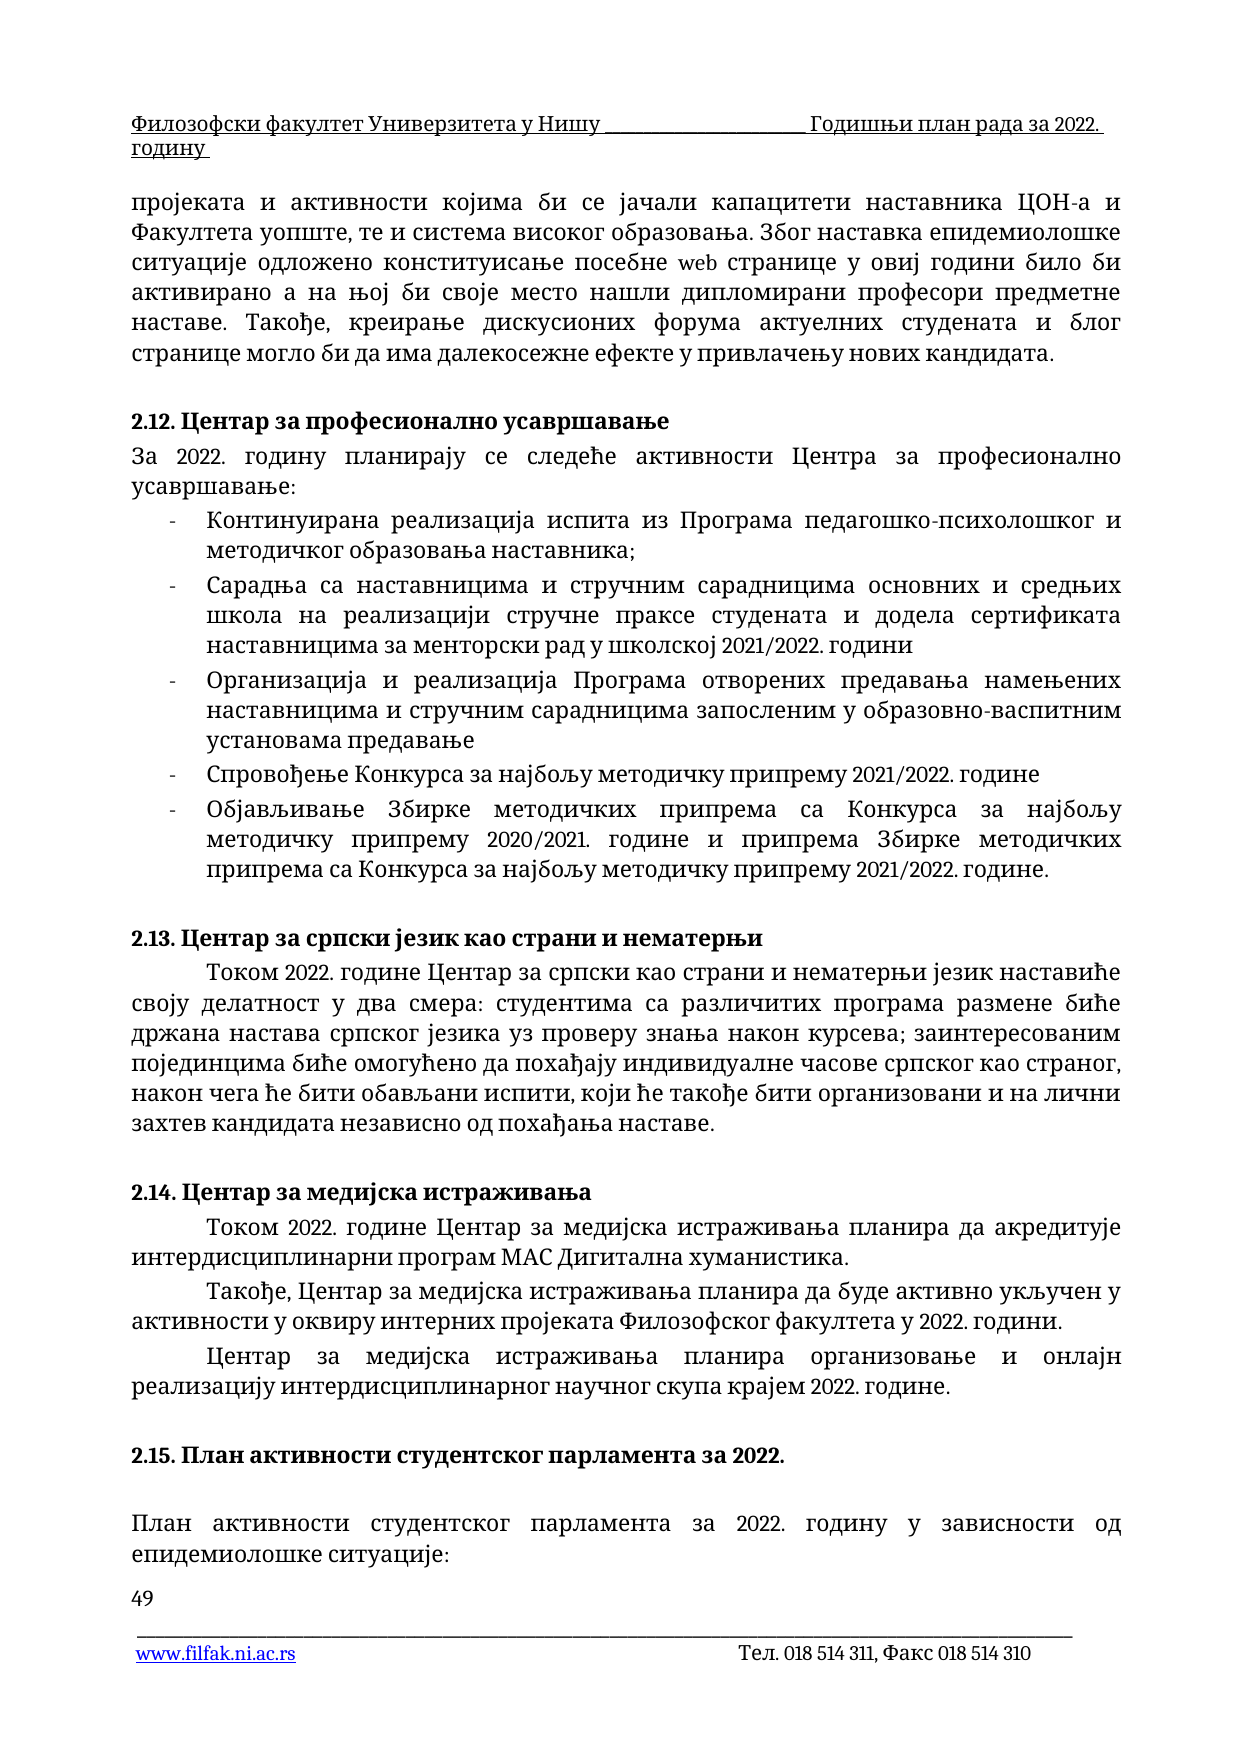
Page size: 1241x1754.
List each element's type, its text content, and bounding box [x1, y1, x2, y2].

text 2.14. Центар за медијска истраживања [131, 1180, 1122, 1206]
list Спровођење Конкурса за најбољу методичку припрему 2021/2022. године [169, 762, 1122, 788]
list Организација и реализација Програма отворених предавања намењених наставницима и стручним сарадницима запосленим у образовно-васпитним установама предавање [169, 667, 1122, 754]
text Током 2022. године Центар за српски као страни и нематерњи језик наставиће своју делатност у два смера: студентима са различитих програма размене биће држана настава српског језика уз проверу знања након курсева; заинтересованим појединцима биће омогућено да похађају индивидуалне часове српског као страног, након чега ће бити обављани испити, који ће такође бити организовани и на лични захтев кандидата независно од похађања наставе. [131, 960, 1122, 1137]
text 2.12. Центар за професионално усавршавање [131, 409, 1122, 435]
text Центар за медијска истраживања планира организовање и онлајн реализацију интердисциплинарног научног скупа крајем 2022. године. [131, 1343, 1122, 1400]
text Током 2022. године Центар за медијска истраживања планира да акредитује интердисциплинарни програм МАС Дигитална хуманистика. [131, 1214, 1122, 1271]
list Континуирана реализација испита из Програма педагошко-психолошког и методичког образовања наставника; [169, 508, 1122, 564]
text 2.15. План активности студентског парламента за 2022. [131, 1442, 1122, 1469]
text Такође, Центар за медијска истраживања планира да буде активно укључен у активности у оквиру интерних пројеката Филозофског факултета у 2022. години. [131, 1279, 1122, 1335]
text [131, 189, 1122, 367]
list Објављивање Збирке методичких припрема са Конкурса за најбољу методичку припрему 2020/2021. године и припрема Збирке методичких припрема са Конкурса за најбољу методичку припрему 2021/2022. године. [169, 797, 1122, 883]
list Сарадња са наставницима и стручним сарадницима основних и средњих школа на реализацији стручне праксе студената и додела сертификата наставницима за менторски рад у школској 2021/2022. години [169, 573, 1122, 659]
text За 2022. годину планирају се следеће активности Центра за професионално усавршавање: [131, 443, 1122, 500]
text План активности студентског парламента за 2022. годину у зависности од епидемиолошке ситуације: [131, 1511, 1122, 1568]
text 2.13. Центар за српски језик као страни и нематерњи [131, 926, 1122, 952]
